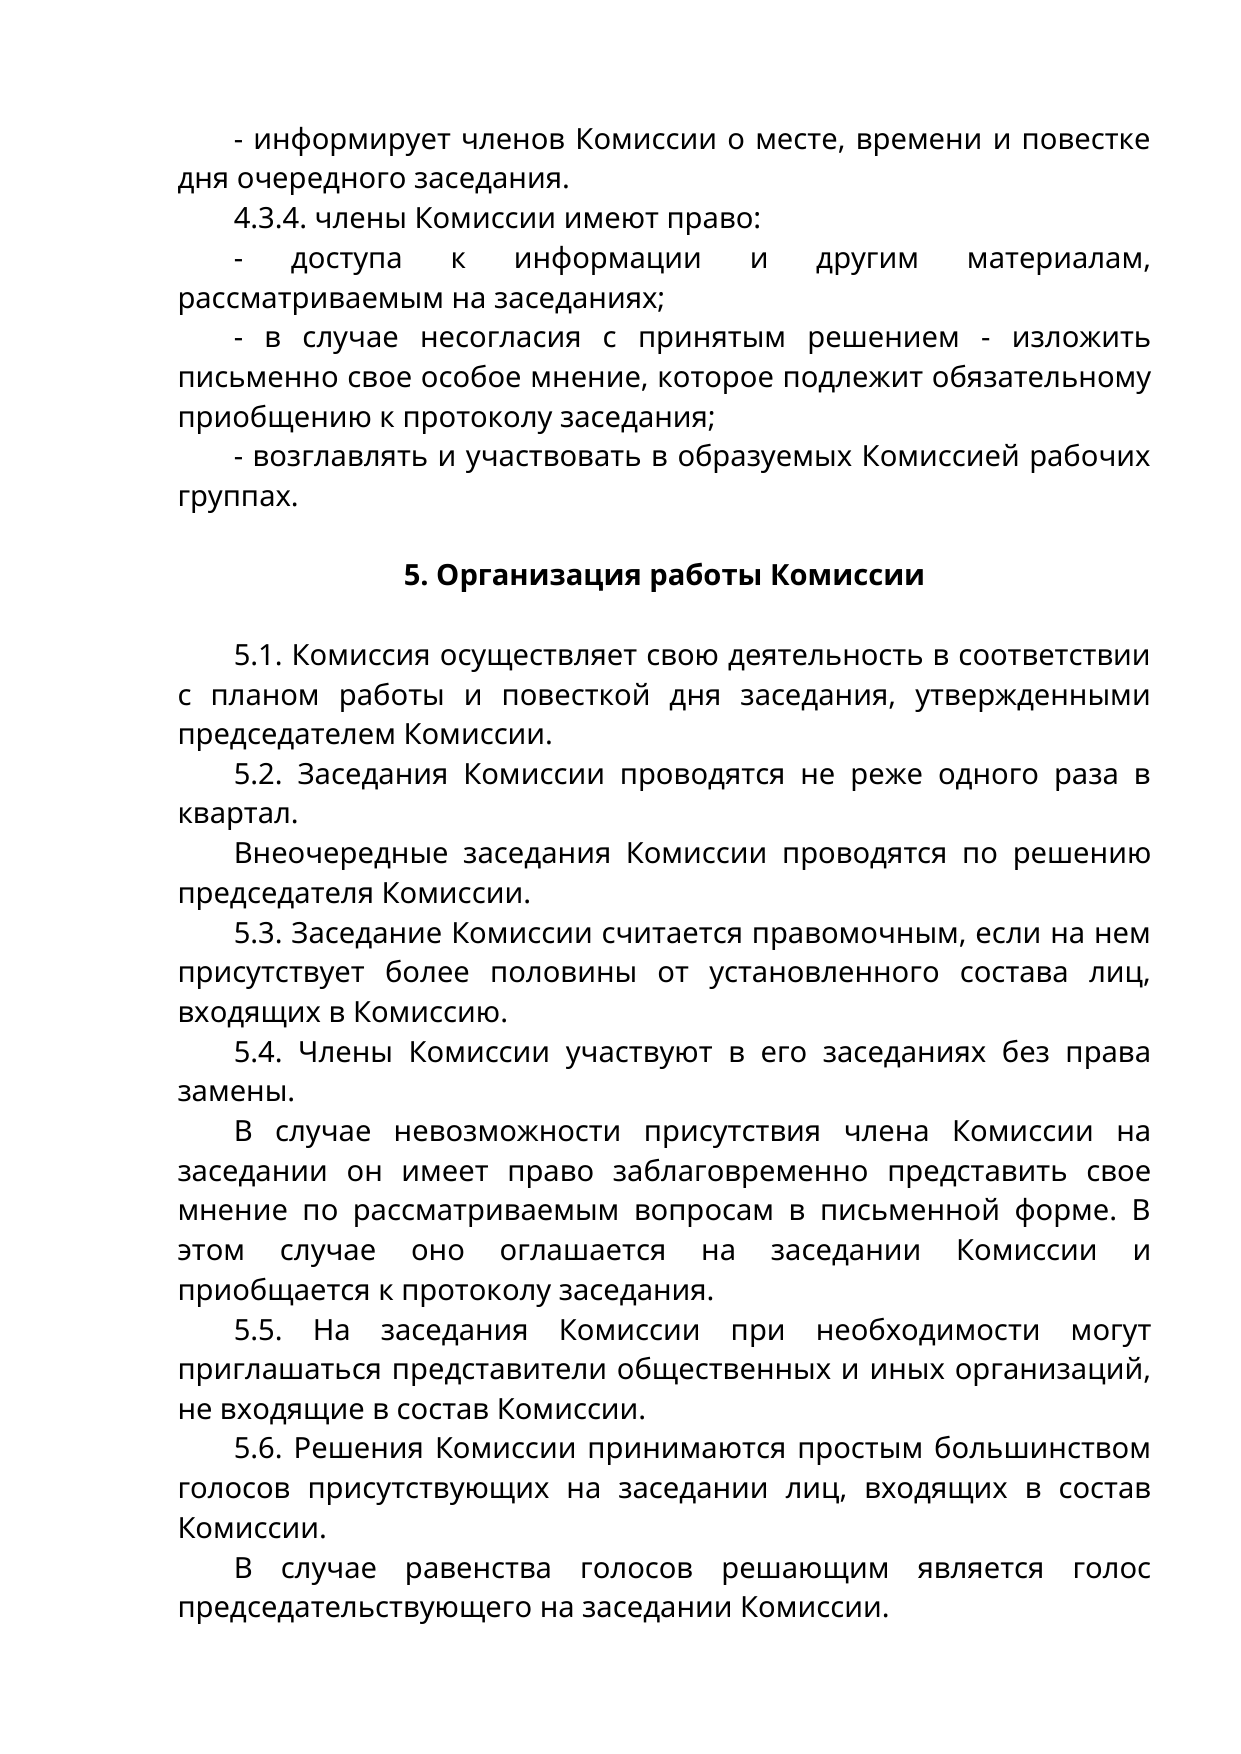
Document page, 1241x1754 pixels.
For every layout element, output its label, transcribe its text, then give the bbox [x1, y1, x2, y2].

text Внеочередные заседания Комиссии проводятся по решению председателя Комиссии. [177, 832, 1152, 912]
text 5.5. На заседания Комиссии при необходимости могут приглашаться представители общественных и иных организаций, не входящие в состав Комиссии. [177, 1309, 1152, 1428]
title 5. Организация работы Комиссии [177, 555, 1152, 594]
text В случае равенства голосов решающим является голос председательствующего на заседании Комиссии. [177, 1547, 1152, 1626]
text - информирует членов Комиссии о месте, времени и повестке дня очередного заседания. [177, 118, 1152, 197]
text 4.3.4. члены Комиссии имеют право: [177, 197, 1152, 237]
text - доступа к информации и другим материалам, рассматриваемым на заседаниях; [177, 237, 1152, 317]
text В случае невозможности присутствия члена Комиссии на заседании он имеет право заблаговременно представить свое мнение по рассматриваемым вопросам в письменной форме. В этом случае оно оглашается на заседании Комиссии и приобщается к протоколу заседания. [177, 1110, 1152, 1309]
text - в случае несогласия с принятым решением - изложить письменно свое особое мнение, которое подлежит обязательному приобщению к протоколу заседания; [177, 317, 1152, 436]
text 5.3. Заседание Комиссии считается правомочным, если на нем присутствует более половины от установленного состава лиц, входящих в Комиссию. [177, 912, 1152, 1031]
text 5.4. Члены Комиссии участвуют в его заседаниях без права замены. [177, 1031, 1152, 1110]
text 5.2. Заседания Комиссии проводятся не реже одного раза в квартал. [177, 753, 1152, 832]
text - возглавлять и участвовать в образуемых Комиссией рабочих группах. [177, 436, 1152, 515]
text 5.6. Решения Комиссии принимаются простым большинством голосов присутствующих на заседании лиц, входящих в состав Комиссии. [177, 1428, 1152, 1547]
text 5.1. Комиссия осуществляет свою деятельность в соответствии с планом работы и повесткой дня заседания, утвержденными председателем Комиссии. [177, 634, 1152, 753]
